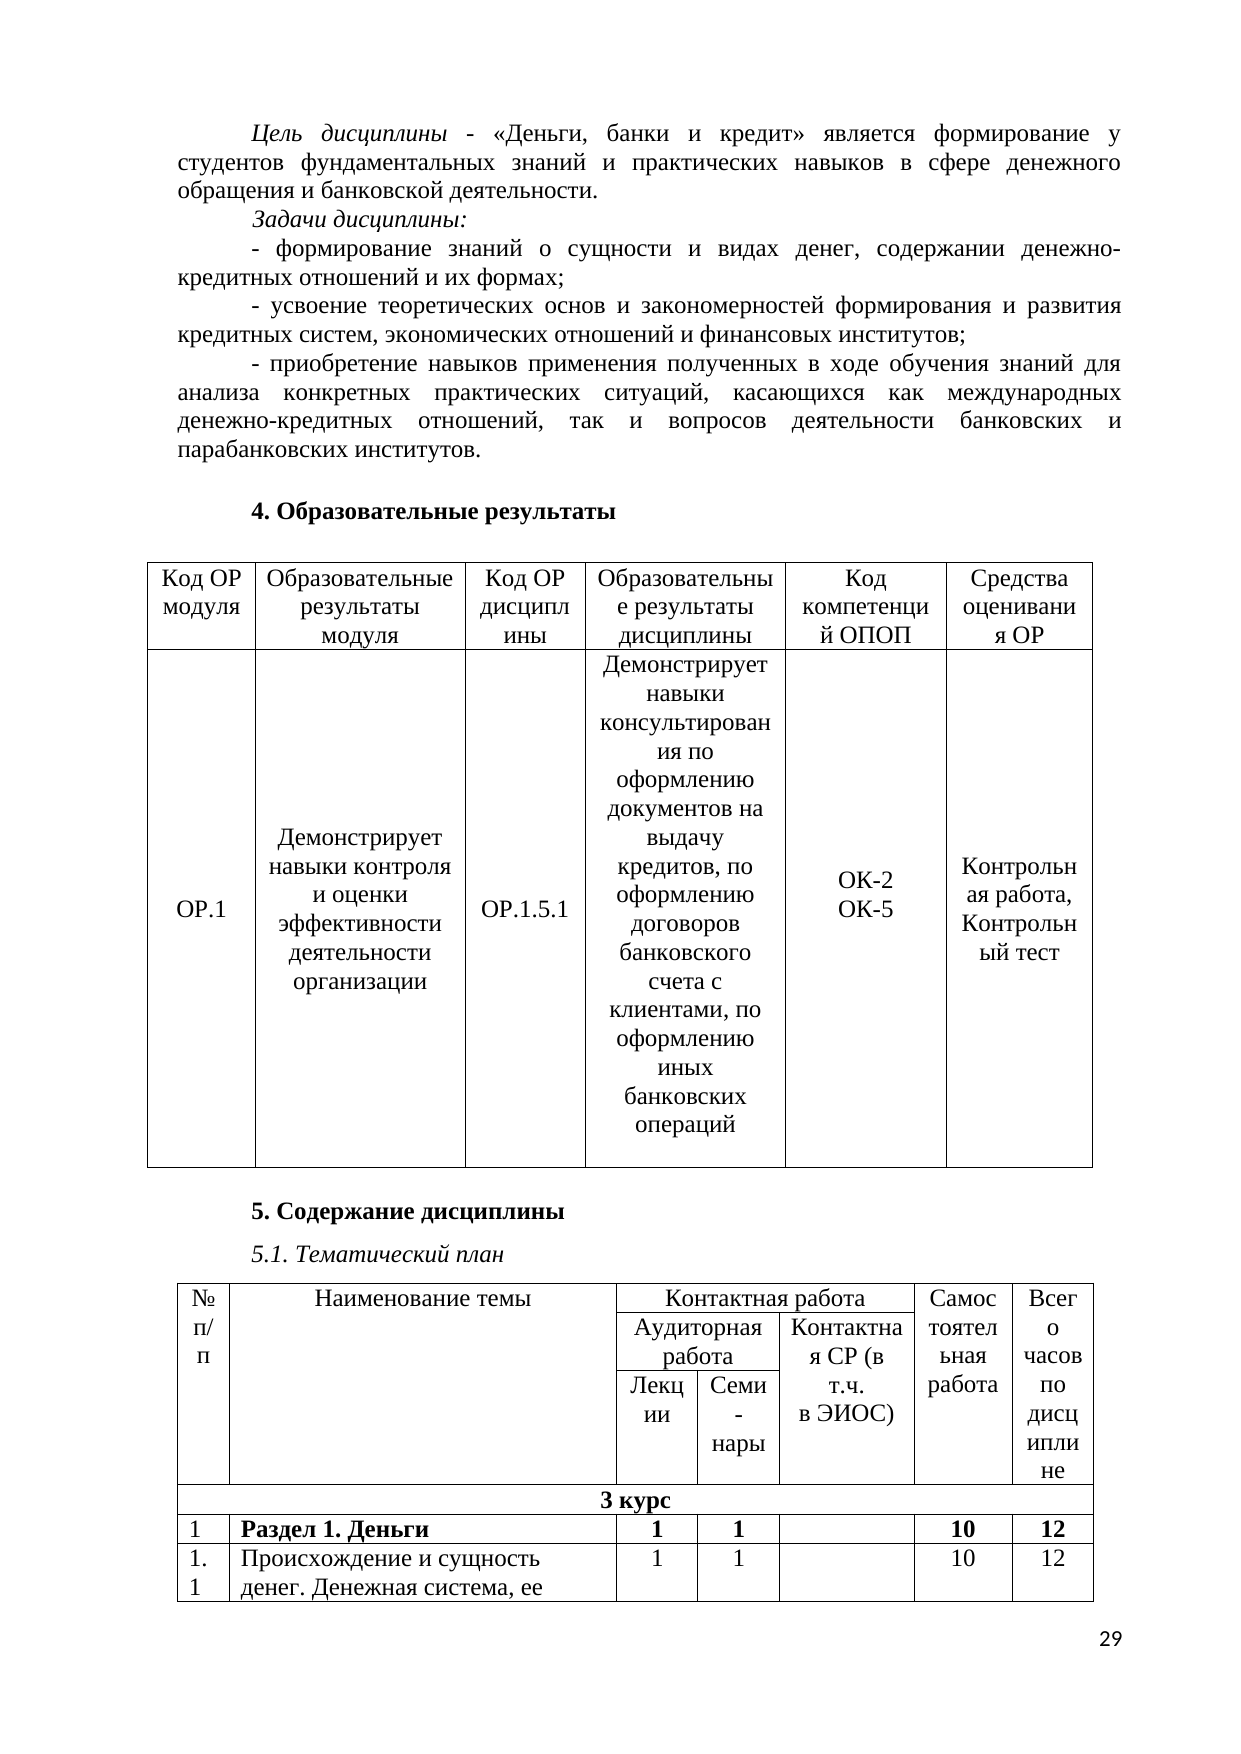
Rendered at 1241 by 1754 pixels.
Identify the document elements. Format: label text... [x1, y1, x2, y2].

table_header Код ОР модуля [148, 563, 255, 649]
table_cell 12 [1013, 1544, 1093, 1601]
table_cell Контактная СР (в т.ч. в ЭИОС) [780, 1313, 914, 1484]
table_cell 10 [915, 1515, 1012, 1543]
table_cell Семи-нары [698, 1371, 779, 1484]
table_cell Лекции [617, 1371, 697, 1484]
table_header Средства оценивания ОР [947, 563, 1092, 649]
table_header Самостоятельная работа [915, 1284, 1012, 1484]
table_header № п/п [178, 1284, 229, 1484]
table_header Код компетенций ОПОП [786, 563, 946, 649]
table_cell 3 курс [178, 1485, 1093, 1513]
table_cell 1 [698, 1544, 779, 1601]
table_header Образовательные результаты модуля [256, 563, 465, 649]
table_cell ОР.1 [148, 650, 255, 1167]
table_cell 1 [617, 1544, 697, 1601]
table_cell Демонстрирует навыки контроля и оценки эффективности деятельности организации [256, 650, 465, 1167]
text - приобретение навыков применения полученных в ходе обучения знаний для анализа конкретных практических ситуаций, касающихся как международных денежно-кредитных отношений, так и вопросов деятельности банковских и парабанковских институтов. [177, 348, 1122, 463]
table_cell 1.1 [178, 1544, 229, 1601]
text Задачи дисциплины: [177, 204, 1122, 233]
table_cell [780, 1544, 914, 1601]
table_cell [230, 1544, 616, 1601]
text Цель дисциплины - «Деньги, банки и кредит» является формирование у студентов фундаментальных знаний и практических навыков в сфере денежного обращения и банковской деятельности. [177, 118, 1122, 204]
table_header Наименование темы [230, 1284, 616, 1484]
table_cell ОК-2 ОК-5 [786, 650, 946, 1167]
table_cell Контрольная работа, Контрольный тест [947, 650, 1092, 1167]
table_header Код ОР дисциплины [466, 563, 585, 649]
text 5.1. Тематический план [177, 1239, 1122, 1268]
table_header Всего часов по дисциплине [1013, 1284, 1093, 1484]
table_cell Аудиторная работа [617, 1313, 779, 1370]
table_cell Раздел 1. Деньги [230, 1515, 616, 1543]
table_cell 1 [698, 1515, 779, 1543]
text - усвоение теоретических основ и закономерностей формирования и развития кредитных систем, экономических отношений и финансовых институтов; [177, 291, 1122, 348]
text 4. Образовательные результаты [177, 496, 1122, 525]
text - формирование знаний о сущности и видах денег, содержании денежно-кредитных отношений и их формах; [177, 233, 1122, 291]
table_cell 1 [178, 1515, 229, 1543]
text 5. Содержание дисциплины [177, 1196, 1122, 1225]
table_cell 12 [1013, 1515, 1093, 1543]
table_cell [780, 1515, 914, 1543]
table_cell 1 [617, 1515, 697, 1543]
table_cell ОР.1.5.1 [466, 650, 585, 1167]
table_cell 10 [915, 1544, 1012, 1601]
table_cell Демонстрирует навыки консультирования по оформлению документов на выдачу кредитов, по оформлению договоров банковского счета с клиентами, по оформлению иных банковских операций [586, 650, 785, 1167]
table_header Образовательные результаты дисциплины [586, 563, 785, 649]
table_header Контактная работа [617, 1284, 914, 1312]
